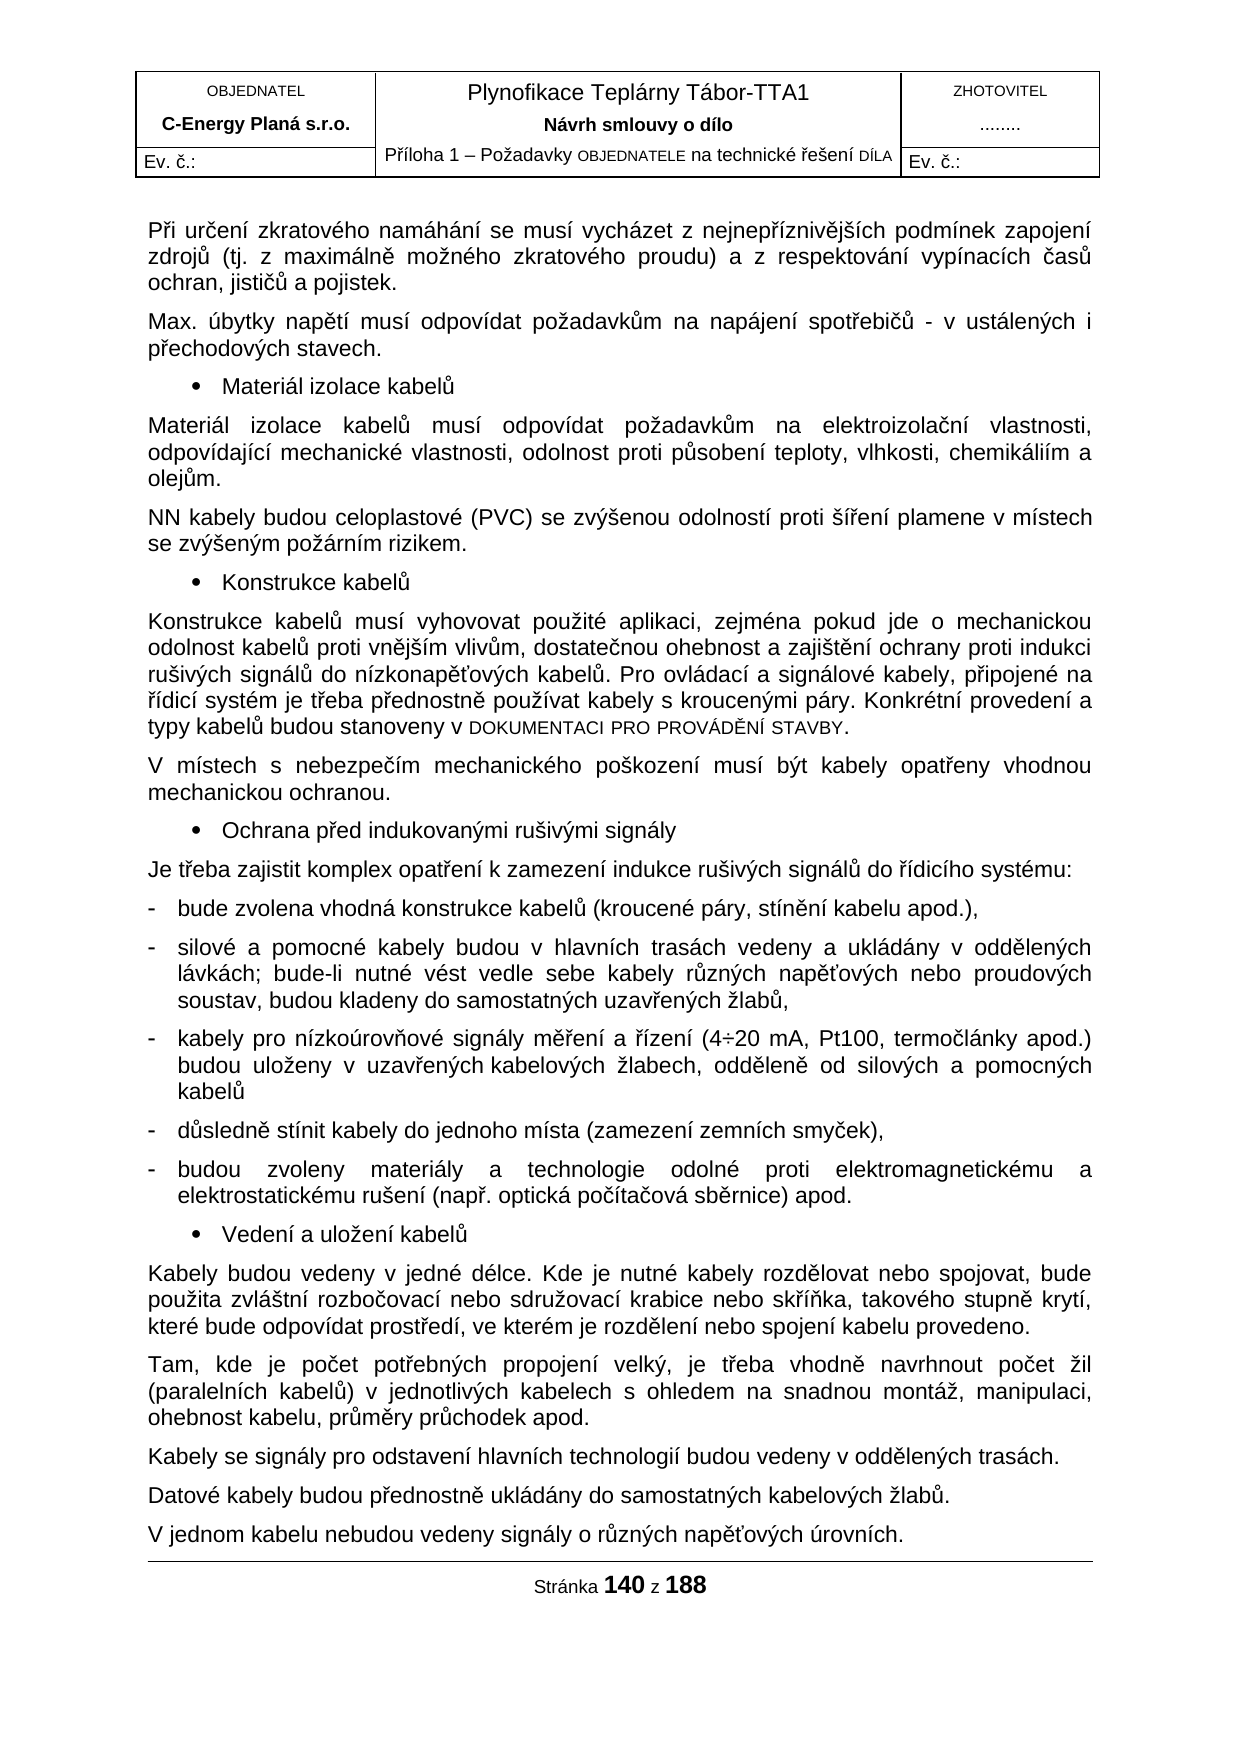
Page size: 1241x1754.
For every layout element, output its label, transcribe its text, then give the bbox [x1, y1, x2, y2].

text Ochrana před indukovanými rušivými signály [192, 817, 1093, 844]
text  budou zvoleny materiály a technologie odolné proti elektromagnetickému a elektrostatickému rušení (např. optická počítačová sběrnice) apod. [148, 1156, 1093, 1208]
text NN kabely budou celoplastové (PVC) se zvýšenou odolností proti šíření plamene v místech se zvýšeným požárním rizikem. [148, 504, 1093, 556]
text Při určení zkratového namáhání se musí vycházet z nejnepříznivějších podmínek zapojení zdrojů (tj. z maximálně možného zkratového proudu) a z respektování vypínacích časů ochran, jističů a pojistek. [148, 217, 1093, 296]
text  bude zvolena vhodná konstrukce kabelů (kroucené páry, stínění kabelu apod.), [148, 895, 1093, 921]
text Konstrukce kabelů [192, 569, 1093, 595]
text Kabely budou vedeny v jedné délce. Kde je nutné kabely rozdělovat nebo spojovat, bude použita zvláštní rozbočovací nebo sdružovací krabice nebo skříňka, takového stupně krytí, které bude odpovídat prostředí, ve kterém je rozdělení nebo spojení kabelu provedeno. [148, 1260, 1093, 1339]
text  důsledně stínit kabely do jednoho místa (zamezení zemních smyček), [148, 1117, 1093, 1143]
text Kabely se signály pro odstavení hlavních technologií budou vedeny v oddělených trasách. [148, 1443, 1093, 1469]
text Max. úbytky napětí musí odpovídat požadavkům na napájení spotřebičů - v ustálených i přechodových stavech. [148, 308, 1093, 361]
text Je třeba zajistit komplex opatření k zamezení indukce rušivých signálů do řídicího systému: [148, 856, 1093, 882]
text  kabely pro nízkoúrovňové signály měření a řízení (4÷20 mA, Pt100, termočlánky apod.) budou uloženy v uzavřených kabelových žlabech, odděleně od silových a pomocných kabelů [148, 1025, 1093, 1104]
text Datové kabely budou přednostně ukládány do samostatných kabelových žlabů. [148, 1482, 1093, 1508]
text V místech s nebezpečím mechanického poškození musí být kabely opatřeny vhodnou mechanickou ochranou. [148, 752, 1093, 805]
text Materiál izolace kabelů [192, 373, 1093, 400]
text Materiál izolace kabelů musí odpovídat požadavkům na elektroizolační vlastnosti, odpovídající mechanické vlastnosti, odolnost proti působení teploty, vlhkosti, chemikáliím a olejům. [148, 412, 1093, 491]
text  silové a pomocné kabely budou v hlavních trasách vedeny a ukládány v oddělených lávkách; bude-li nutné vést vedle sebe kabely různých napěťových nebo proudových soustav, budou kladeny do samostatných uzavřených žlabů, [148, 934, 1093, 1013]
text Vedení a uložení kabelů [192, 1221, 1093, 1247]
text Tam, kde je počet potřebných propojení velký, je třeba vhodně navrhnout počet žil (paralelních kabelů) v jednotlivých kabelech s ohledem na snadnou montáž, manipulaci, ohebnost kabelu, průměry průchodek apod. [148, 1351, 1093, 1431]
text Konstrukce kabelů musí vyhovovat použité aplikaci, zejména pokud jde o mechanickou odolnost kabelů proti vnějším vlivům, dostatečnou ohebnost a zajištění ochrany proti indukci rušivých signálů do nízkonapěťových kabelů. Pro ovládací a signálové kabely, připojené na řídicí systém je třeba přednostně používat kabely s kroucenými páry. Konkrétní provedení a typy kabelů budou stanoveny v dokumentaci pro provádění stavby. [148, 608, 1093, 739]
text V jednom kabelu nebudou vedeny signály o různých napěťových úrovních. [148, 1521, 1093, 1547]
